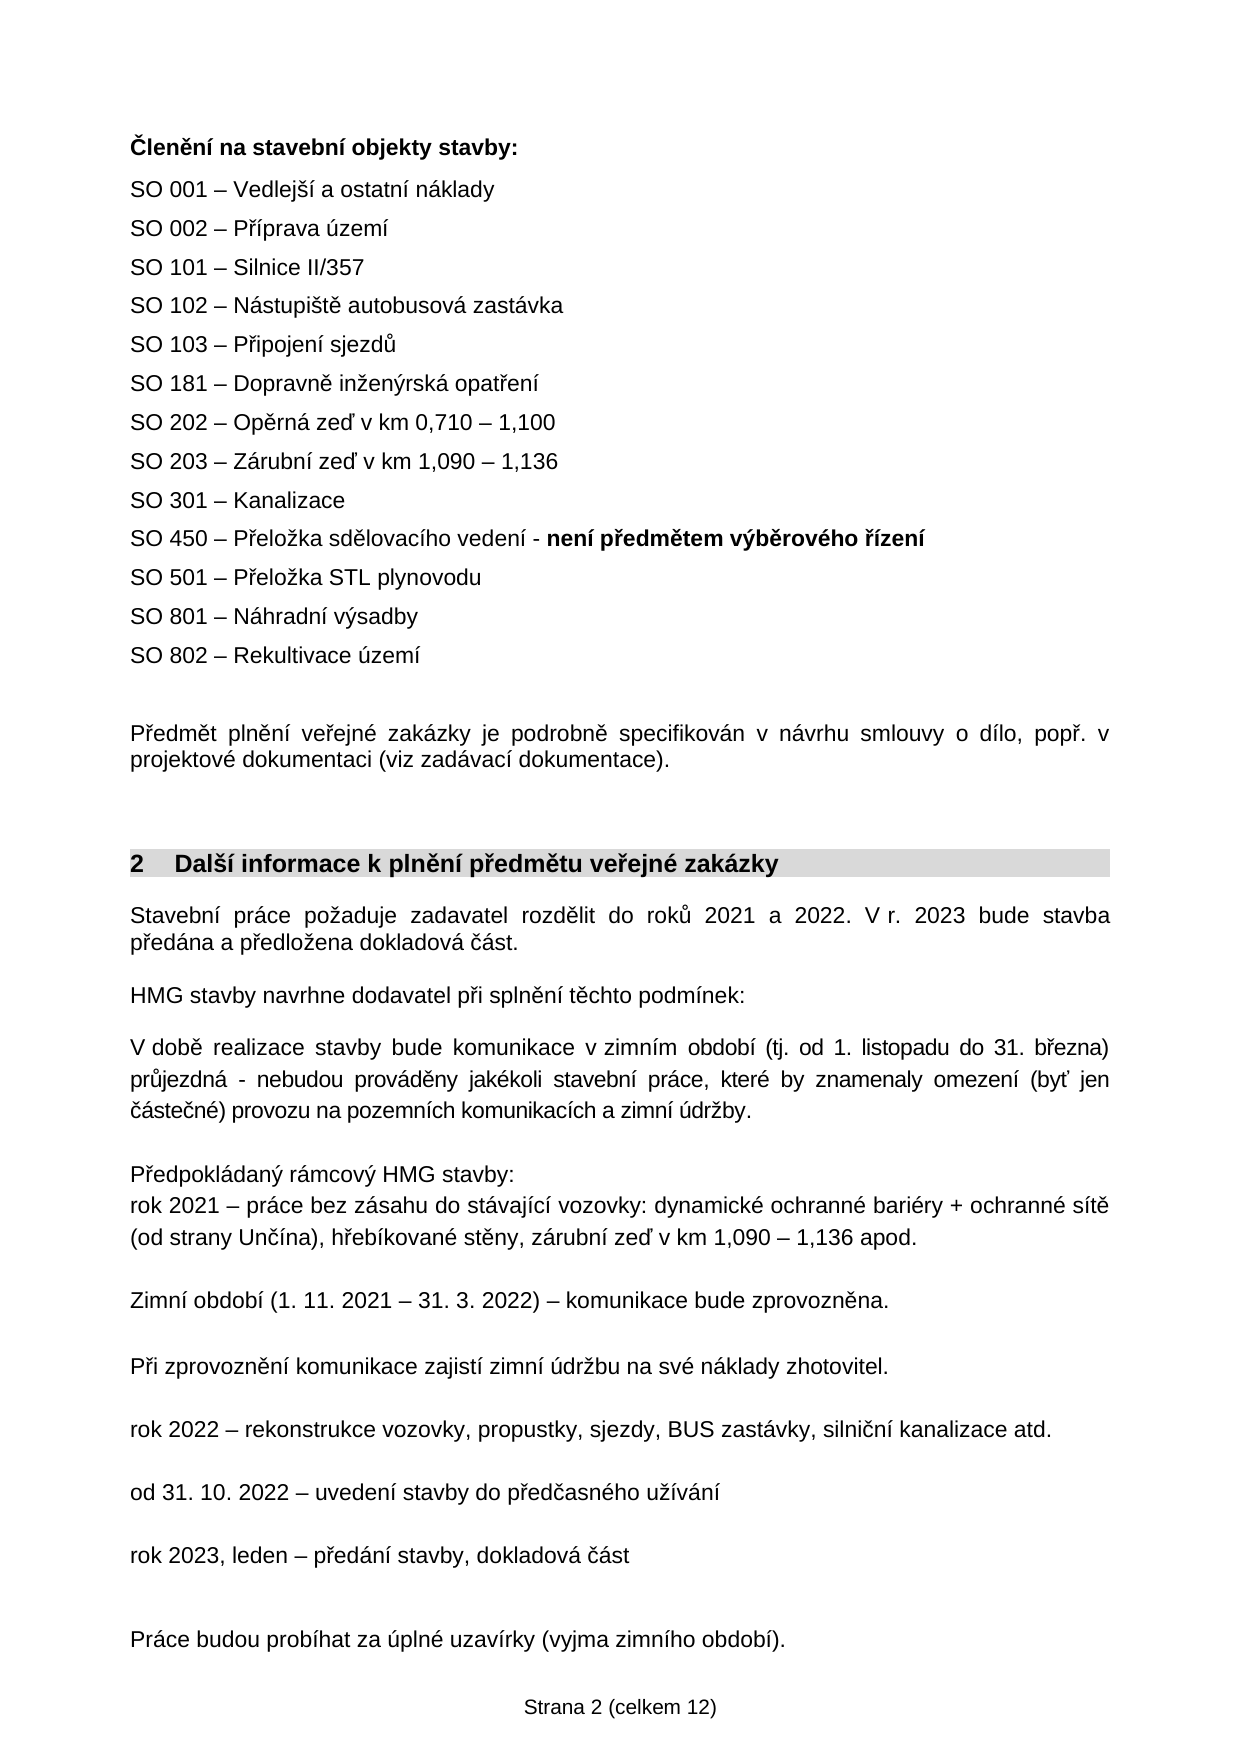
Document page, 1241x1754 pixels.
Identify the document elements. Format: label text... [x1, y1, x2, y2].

text Předmět plnění veřejné zakázky je podrobně specifikován v návrhu smlouvy o dílo, popř. v projektové dokumentaci (viz zadávací dokumentace). [130, 720, 1110, 772]
text rok 2022 – rekonstrukce vozovky, propustky, sjezdy, BUS zastávky, silniční kanalizace atd. [130, 1416, 1110, 1442]
text V době realizace stavby bude komunikace v zimním období (tj. od 1. listopadu do 31. března) průjezdná - nebudou prováděny jakékoli stavební práce, které by znamenaly omezení (byť jen částečné) provozu na pozemních komunikacích a zimní údržby. [130, 1034, 1110, 1124]
text od 31. 10. 2022 – uvedení stavby do předčasného užívání [130, 1479, 1110, 1505]
text rok 2023, leden – předání stavby, dokladová část [130, 1542, 1110, 1568]
text SO 801 – Náhradní výsadby [130, 603, 1110, 629]
text Členění na stavební objekty stavby: [130, 134, 1110, 161]
text SO 002 – Příprava území [130, 214, 1110, 241]
subtitle Další informace k plnění předmětu veřejné zakázky [130, 849, 1110, 877]
title Stavební práce požaduje zadavatel rozdělit do roků 2021 a 2022. V r. 2023 bude stavba předána a předložena dokladová část. [130, 902, 1110, 955]
text SO 802 – Rekultivace území [130, 642, 1110, 668]
title HMG stavby navrhne dodavatel při splnění těchto podmínek: [130, 982, 1110, 1008]
title Práce budou probíhat za úplné uzavírky (vyjma zimního období). [130, 1626, 1110, 1653]
text rok 2021 – práce bez zásahu do stávající vozovky: dynamické ochranné bariéry + ochranné sítě (od strany Unčína), hřebíkované stěny, zárubní zeď v km 1,090 – 1,136 apod. [130, 1192, 1110, 1250]
text Předpokládaný rámcový HMG stavby: [130, 1161, 1110, 1187]
text Zimní období (1. 11. 2021 – 31. 3. 2022) – komunikace bude zprovozněna. [130, 1287, 1110, 1313]
text SO 301 – Kanalizace [130, 487, 1110, 513]
text SO 103 – Připojení sjezdů [130, 331, 1110, 357]
text SO 450 – Přeložka sdělovacího vedení - není předmětem výběrového řízení [130, 525, 1110, 552]
text SO 101 – Silnice II/357 [130, 253, 1110, 280]
text SO 001 – Vedlejší a ostatní náklady [130, 176, 1110, 202]
text SO 202 – Opěrná zeď v km 0,710 – 1,100 [130, 409, 1110, 435]
text Při zprovoznění komunikace zajistí zimní údržbu na své náklady zhotovitel. [130, 1353, 1110, 1379]
text SO 181 – Dopravně inženýrská opatření [130, 370, 1110, 396]
text SO 102 – Nástupiště autobusová zastávka [130, 292, 1110, 319]
text SO 501 – Přeložka STL plynovodu [130, 564, 1110, 591]
text SO 203 – Zárubní zeď v km 1,090 – 1,136 [130, 448, 1110, 474]
